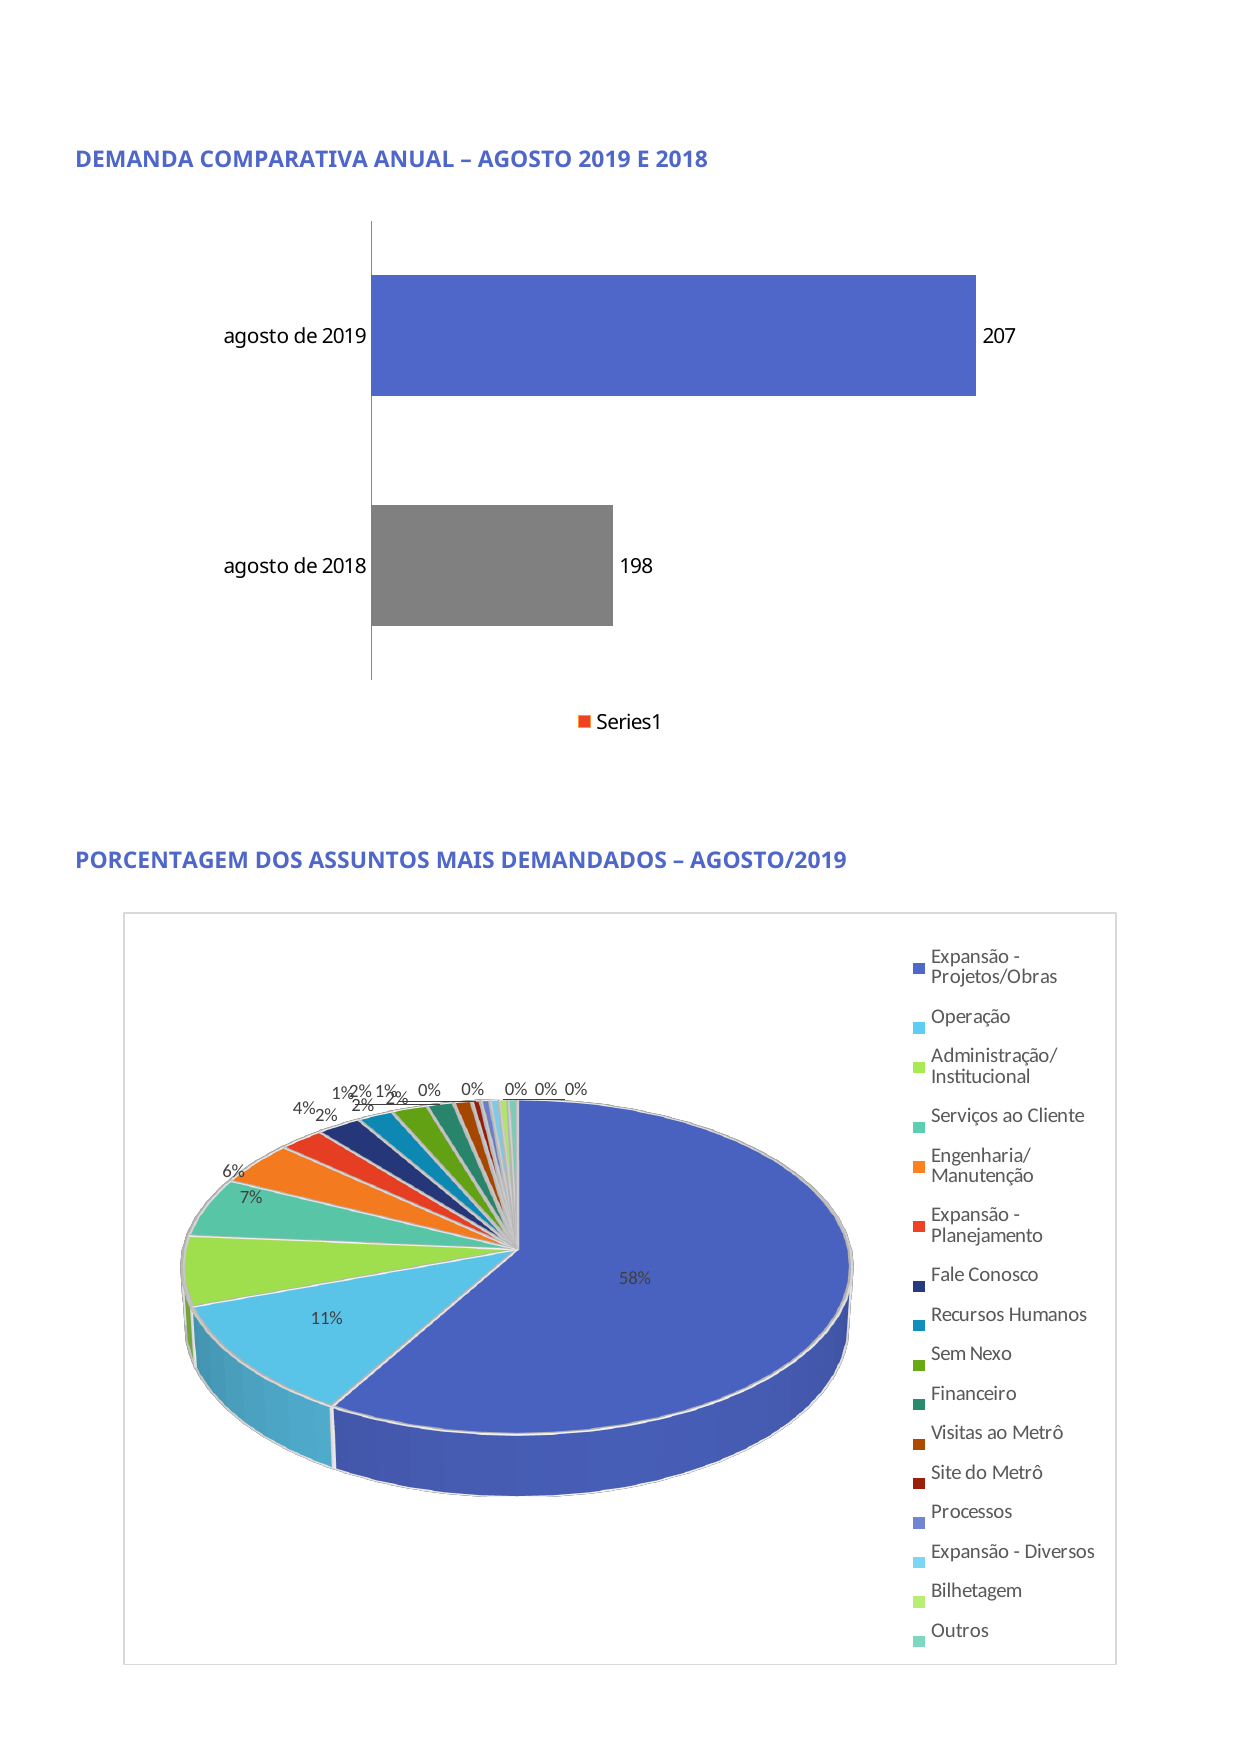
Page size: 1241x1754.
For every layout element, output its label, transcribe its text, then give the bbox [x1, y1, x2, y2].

text PORCENTAGEM DOS ASSUNTOS MAIS DEMANDADOS – AGOSTO/2019 [75, 844, 1165, 876]
text DEMANDA COMPARATIVA ANUAL – AGOSTO 2019 E 2018 [75, 143, 1165, 174]
